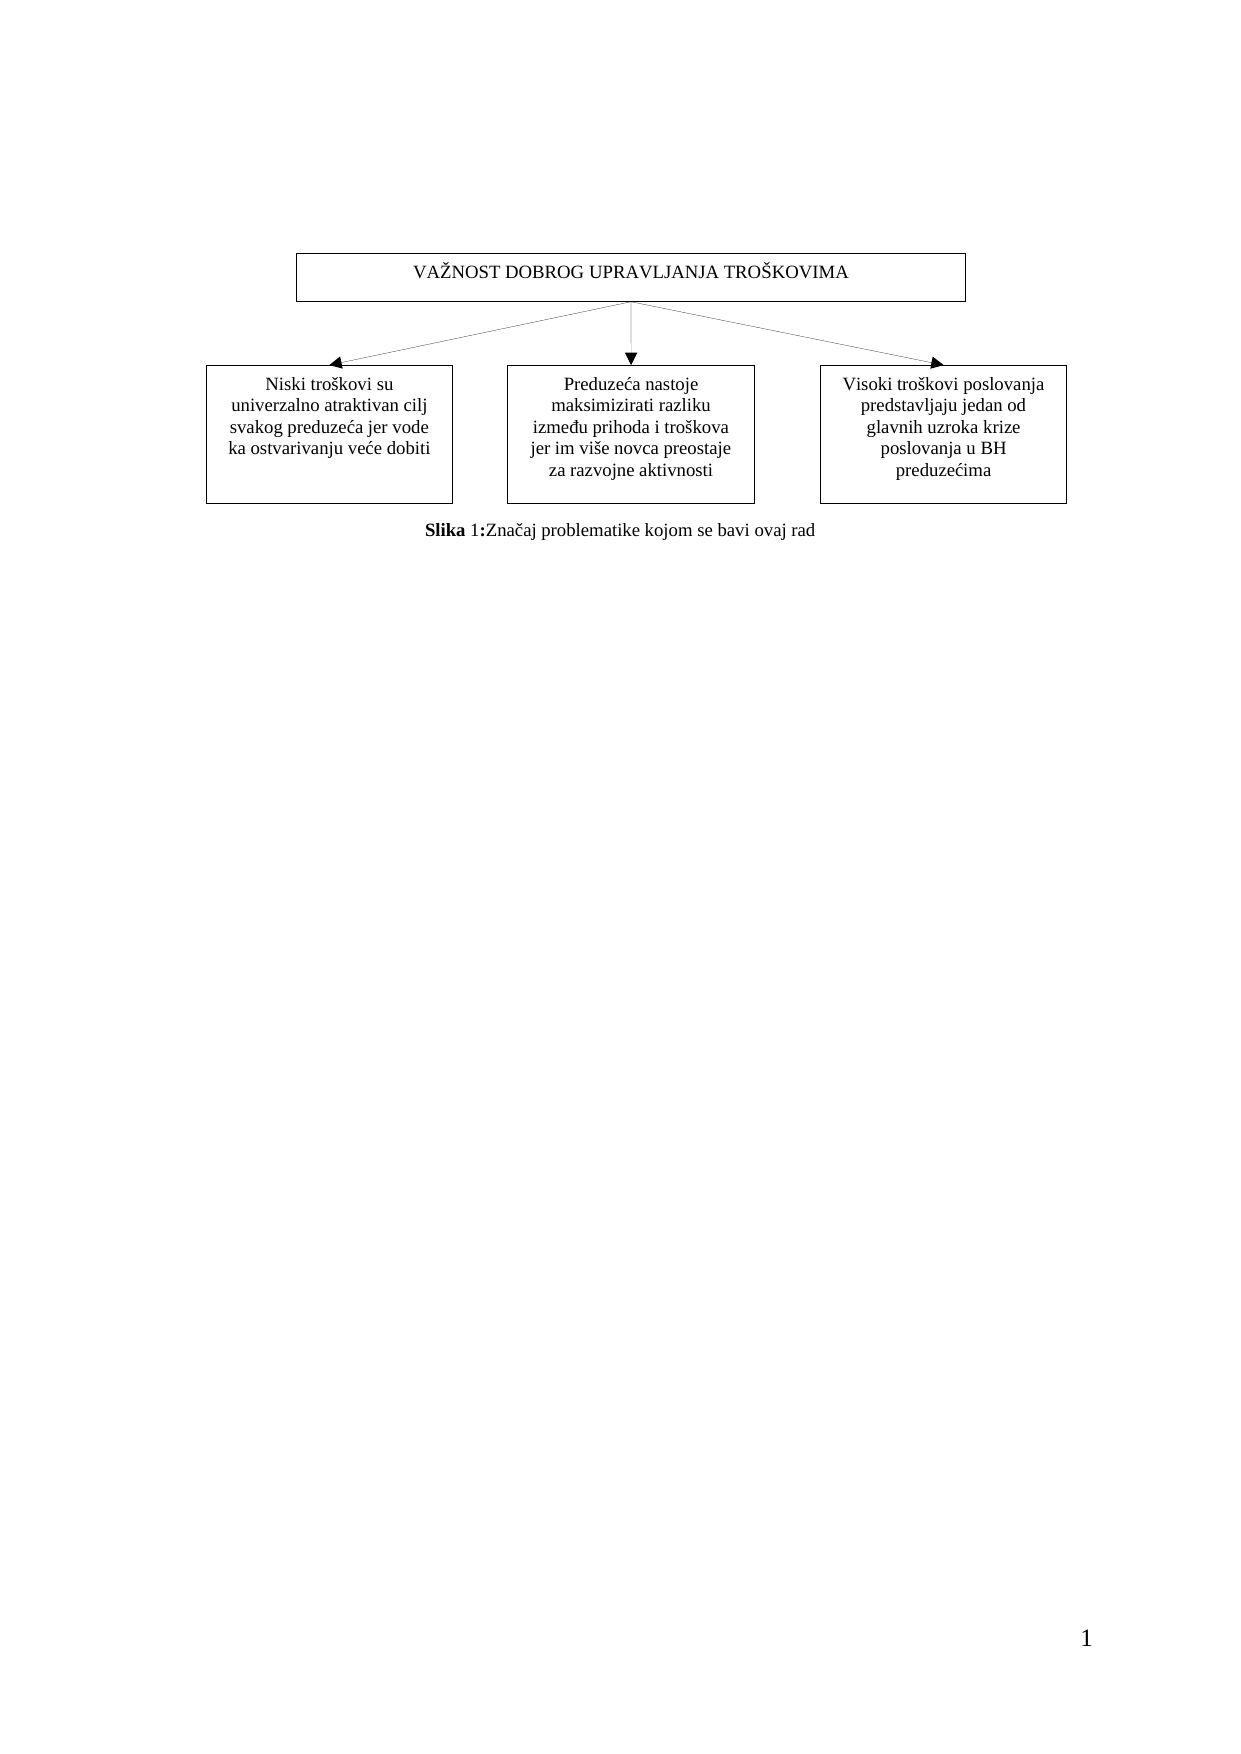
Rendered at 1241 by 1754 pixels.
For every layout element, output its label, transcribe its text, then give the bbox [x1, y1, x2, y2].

text Slika 1:Značaj problematike kojom se bavi ovaj rad [148, 519, 1093, 541]
